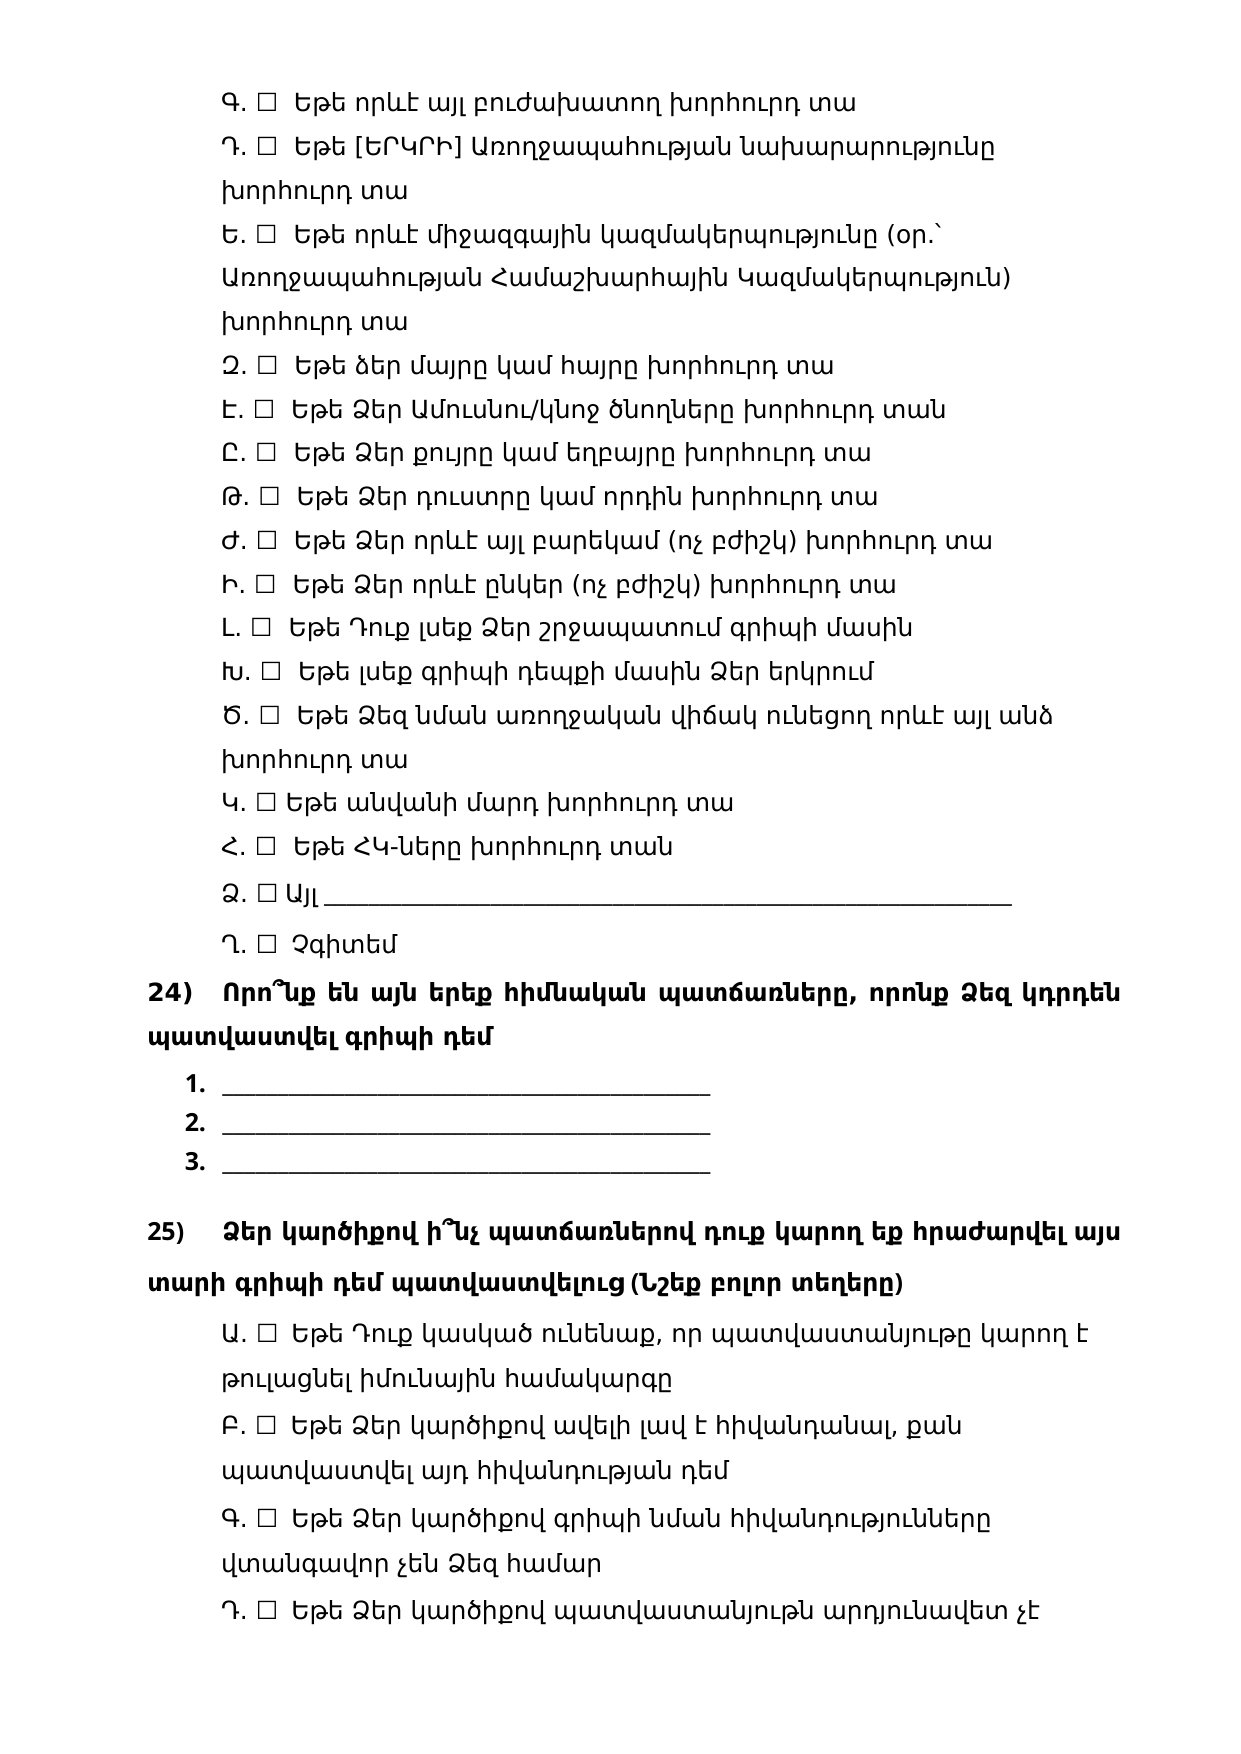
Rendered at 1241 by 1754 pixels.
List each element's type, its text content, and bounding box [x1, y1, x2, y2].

list Կ. ☐ Եթե անվանի մարդ խորհուրդ տա [221, 788, 1122, 818]
list Ծ. ☐ Եթե Ձեզ նման առողջական վիճակ ունեցող որևէ այլ անձ խորհուրդ տա [221, 701, 1122, 774]
list Ե. ☐ Եթե որևէ միջազգային կազմակերպությունը (օր.՝ Առողջապահության Համաշխարհային Կազմակերպություն) խորհուրդ տա [221, 220, 1122, 336]
list Ի. ☐ Եթե Ձեր որևէ ընկեր (ոչ բժիշկ) խորհուրդ տա [221, 570, 1122, 599]
list Գ. ☐ Եթե որևէ այլ բուժախատող խորհուրդ տա [221, 88, 1122, 118]
list ____________________________________________ [184, 1066, 1122, 1100]
list ____________________________________________ [184, 1105, 1122, 1139]
list Խ. ☐ Եթե լսեք գրիպի դեպքի մասին Ձեր երկրում [221, 657, 1122, 686]
list Բ. ☐ Եթե Ձեր կարծիքով ավելի լավ է հիվանդանալ, քան պատվաստվել այդ հիվանդության դեմ [221, 1408, 1122, 1486]
list Դ. ☐ Եթե [ԵՐԿՐԻ] Առողջապահության նախարարությունը խորհուրդ տա [221, 132, 1122, 205]
list Զ. ☐ Եթե ձեր մայրը կամ հայրը խորհուրդ տա [221, 351, 1122, 380]
list Դ. ☐ Եթե Ձեր կարծիքով պատվաստանյութն արդյունավետ չէ [221, 1593, 1122, 1627]
list Լ. ☐ Եթե Դուք լսեք Ձեր շրջապատում գրիպի մասին [221, 613, 1122, 643]
list Ղ. ☐ Չգիտեմ [221, 927, 1122, 961]
list Ա. ☐ Եթե Դուք կասկած ունենաք, որ պատվաստանյութը կարող է թուլացնել իմունային համակարգը [221, 1315, 1122, 1393]
list Ը. ☐ Եթե Ձեր քույրը կամ եղբայրը խորհուրդ տա [221, 438, 1122, 468]
list Որո՞նք են այն երեք հիմնական պատճառները, որոնք Ձեզ կդրդեն պատվաստվել գրիպի դեմ [147, 978, 1122, 1051]
list Է. ☐ Եթե Ձեր Ամուսնու/կնոջ ծնողները խորհուրդ տան [221, 395, 1122, 424]
list Ձ. ☐ Այլ ______________________________________________________________ [221, 876, 1122, 910]
list Թ. ☐ Եթե Ձեր դուստրը կամ որդին խորհուրդ տա [221, 482, 1122, 511]
list Ժ. ☐ Եթե Ձեր որևէ այլ բարեկամ (ոչ բժիշկ) խորհուրդ տա [221, 526, 1122, 555]
list Գ. ☐ Եթե Ձեր կարծիքով գրիպի նման հիվանդությունները վտանգավոր չեն Ձեզ համար [221, 1500, 1122, 1578]
list Հ. ☐ Եթե ՀԿ-ները խորհուրդ տան [221, 832, 1122, 861]
list Ձեր կարծիքով ի՞նչ պատճառներով դուք կարող եք հրաժարվել այս տարի գրիպի դեմ պատվաստվելուց (Նշեք բոլոր տեղերը) [147, 1213, 1122, 1298]
list ____________________________________________ [184, 1144, 1122, 1178]
